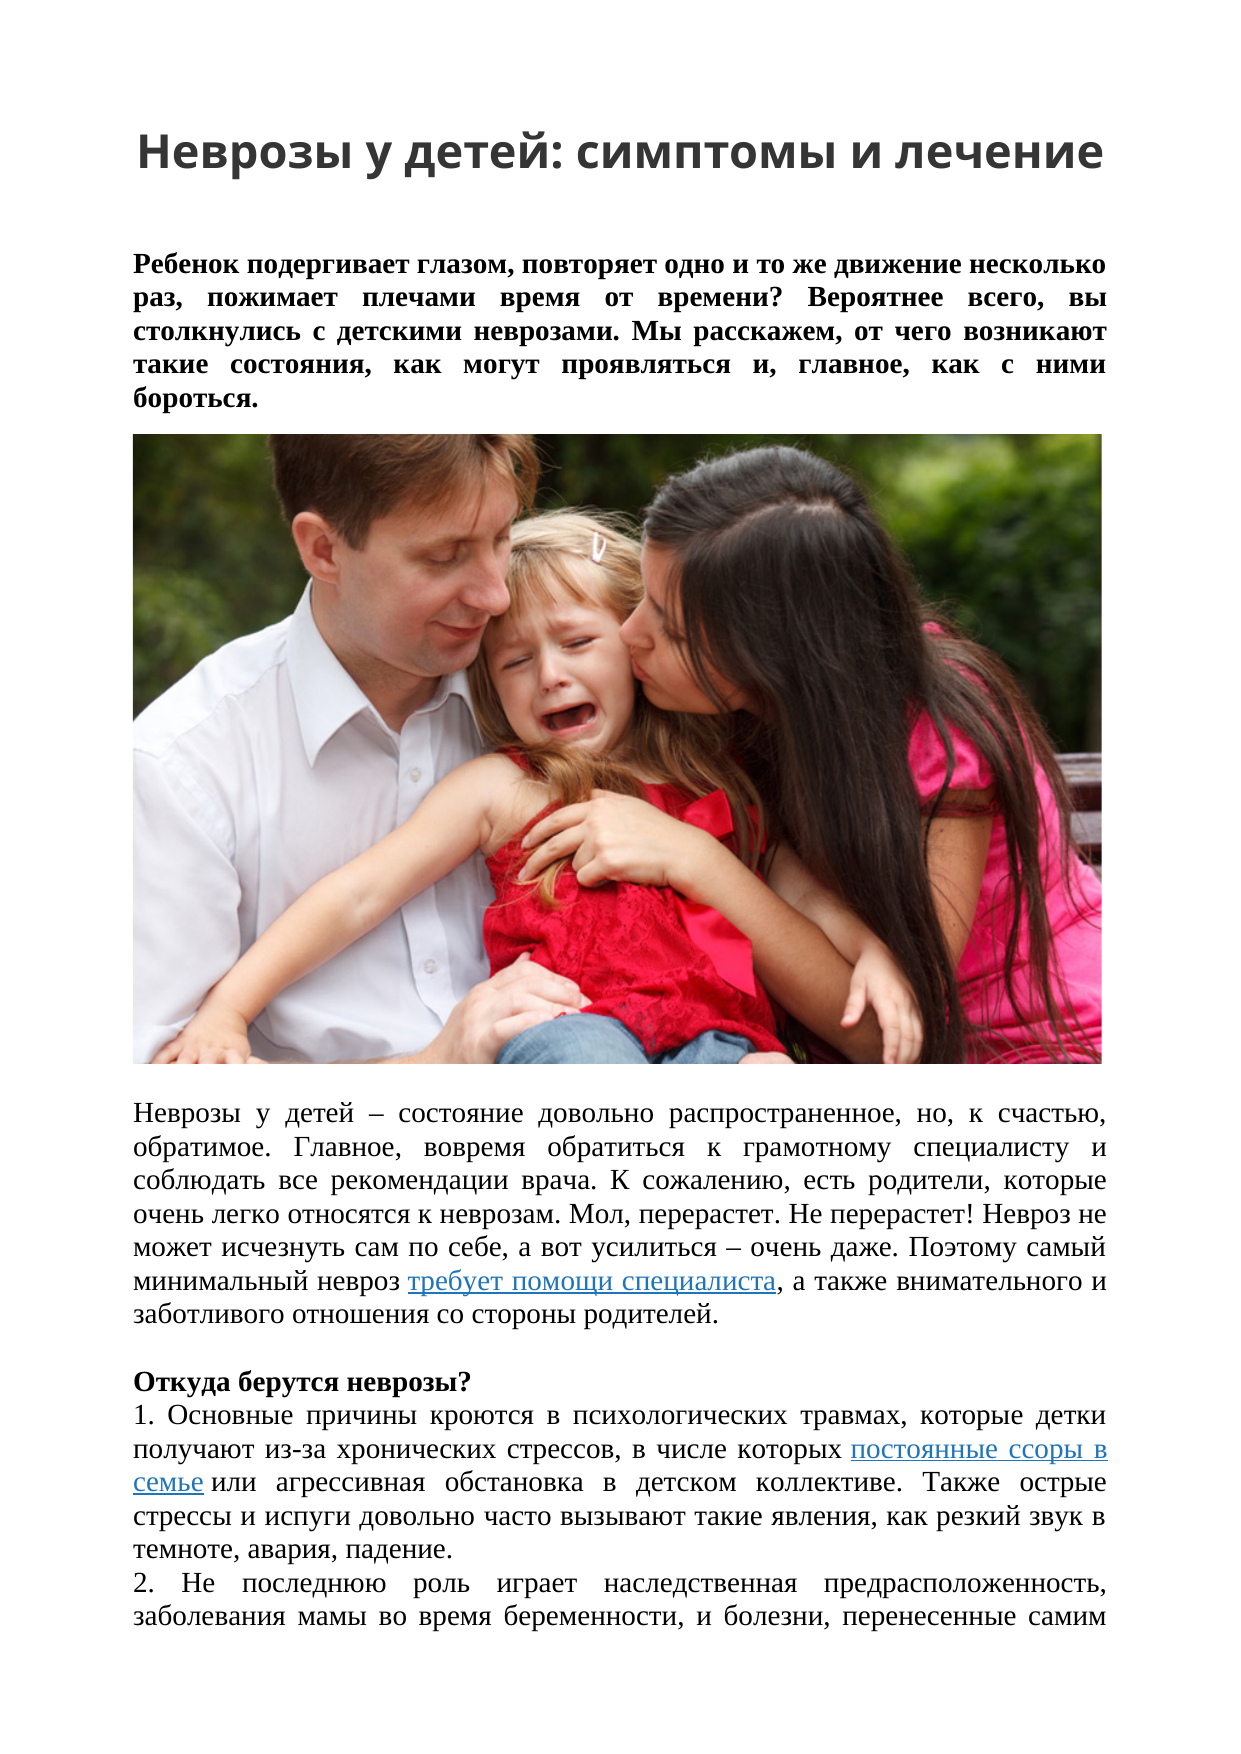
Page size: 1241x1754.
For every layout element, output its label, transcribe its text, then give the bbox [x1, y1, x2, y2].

text Неврозы у детей: симптомы и лечение [133, 118, 1107, 182]
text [133, 1565, 1107, 1632]
text Ребенок подергивает глазом, повторяет одно и то же движение несколько раз, пожимает плечами время от времени? Вероятнее всего, вы столкнулись с детскими неврозами. Мы расскажем, от чего возникают такие состояния, как могут проявляться и, главное, как с ними бороться. [133, 246, 1107, 413]
text Неврозы у детей – состояние довольно распространенное, но, к счастью, обратимое. Главное, вовремя обратиться к грамотному специалисту и соблюдать все рекомендации врача. К сожалению, есть родители, которые очень легко относятся к неврозам. Мол, перерастет. Не перерастет! Невроз не может исчезнуть сам по себе, а вот усилиться – очень даже. Поэтому самый минимальный невроз требует помощи специалиста, а также внимательного и заботливого отношения со стороны родителей. [133, 1095, 1107, 1330]
text Откуда берутся неврозы? [133, 1364, 1107, 1397]
picture [132, 434, 1102, 1064]
text 1. Основные причины кроются в психологических травмах, которые детки получают из-за хронических стрессов, в числе которых постоянные ссоры в семье или агрессивная обстановка в детском коллективе. Также острые стрессы и испуги довольно часто вызывают такие явления, как резкий звук в темноте, авария, падение. [133, 1397, 1107, 1565]
